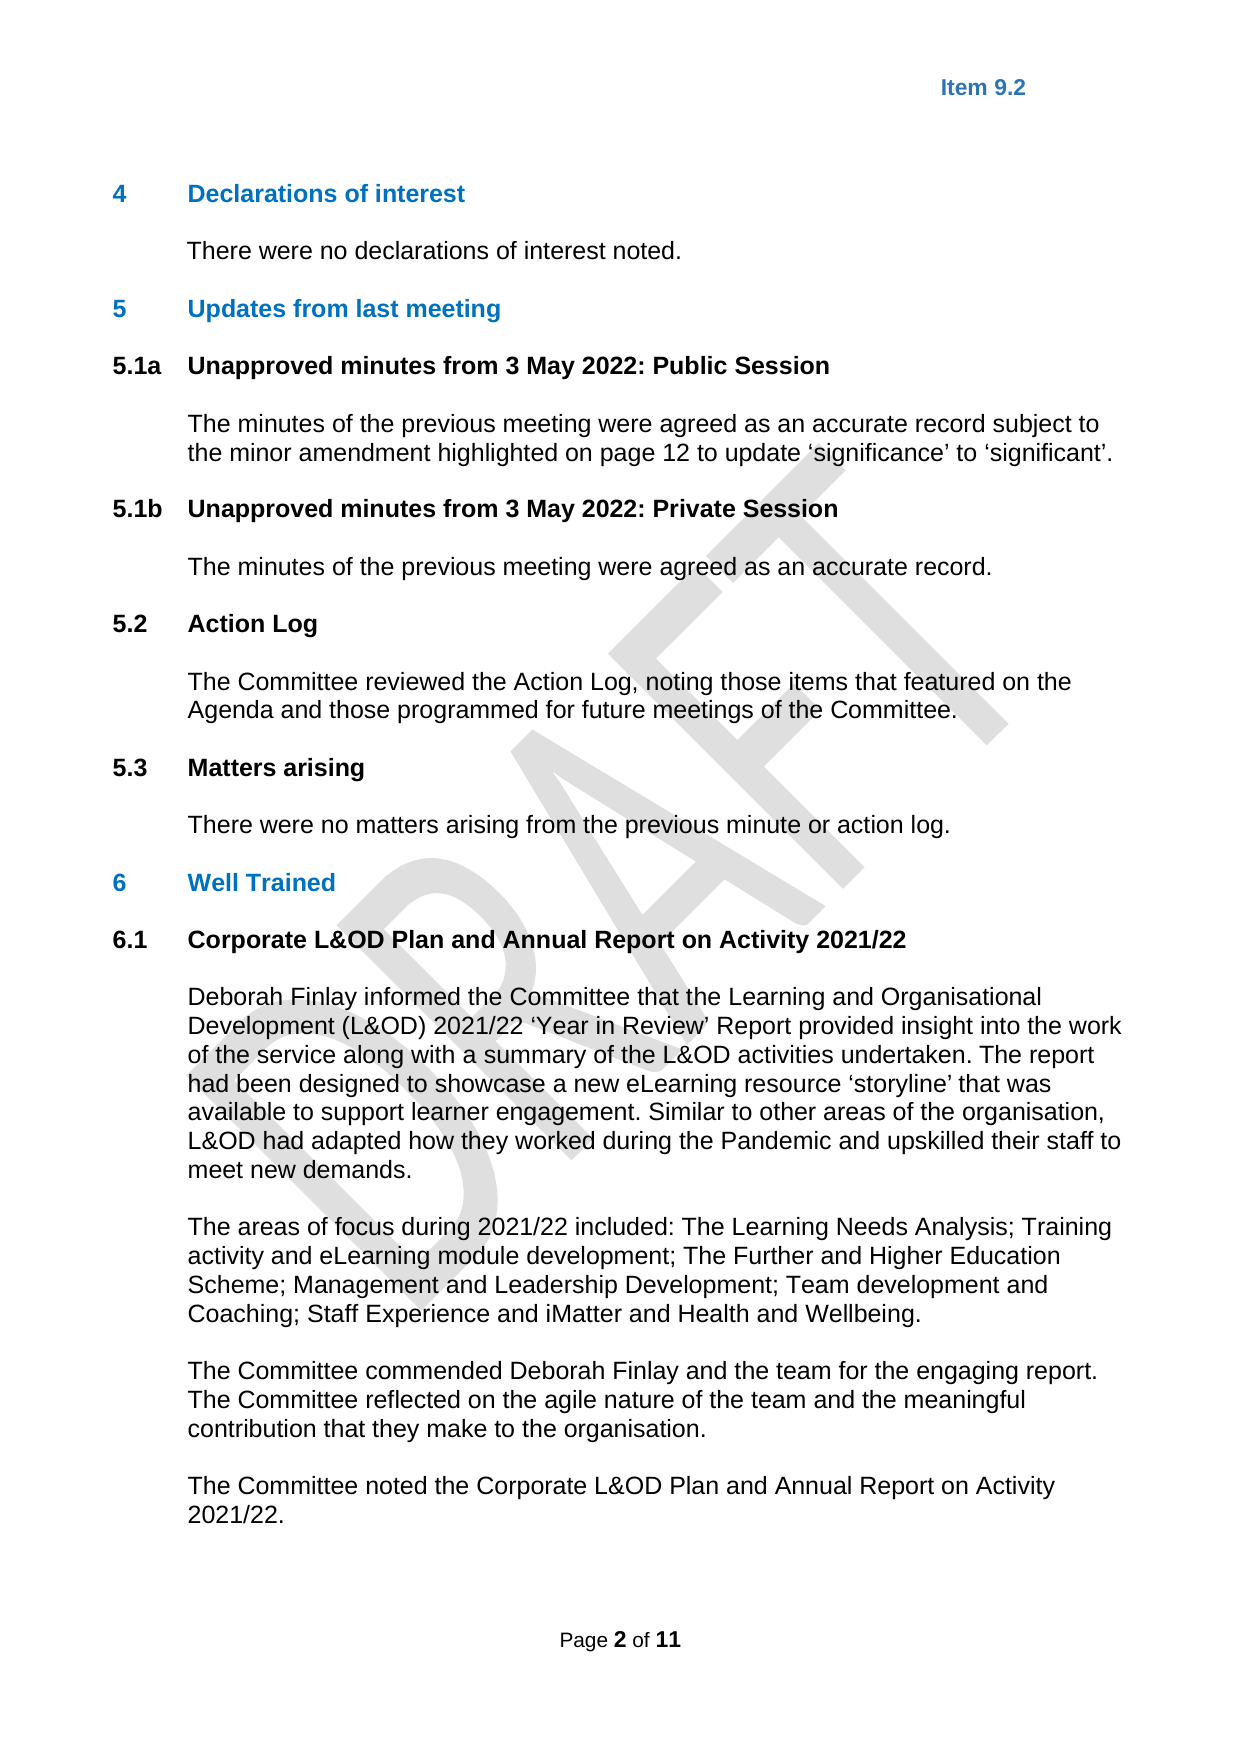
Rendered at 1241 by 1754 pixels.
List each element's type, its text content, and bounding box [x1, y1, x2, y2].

text 6 Well Trained [112, 868, 1128, 897]
text The minutes of the previous meeting were agreed as an accurate record subject to the minor amendment highlighted on page 12 to update ‘significance’ to ‘significant’. [187, 409, 1128, 466]
text There were no matters arising from the previous minute or action log. [112, 811, 1128, 839]
text 5.3 Matters arising [112, 753, 1128, 782]
text 5.2 Action Log [112, 609, 1128, 638]
text The Committee commended Deborah Finlay and the team for the engaging report. The Committee reflected on the agile nature of the team and the meaningful contribution that they make to the organisation. [187, 1356, 1128, 1442]
text The minutes of the previous meeting were agreed as an accurate record. [112, 552, 1128, 581]
text There were no declarations of interest noted. [112, 236, 1128, 265]
text 6.1 Corporate L&OD Plan and Annual Report on Activity 2021/22 [112, 926, 1128, 954]
text 5.1b Unapproved minutes from 3 May 2022: Private Session [112, 494, 1128, 523]
text The Committee reviewed the Action Log, noting those items that featured on the Agenda and those programmed for future meetings of the Committee. [187, 667, 1128, 724]
text Deborah Finlay informed the Committee that the Learning and Organisational Development (L&OD) 2021/22 ‘Year in Review’ Report provided insight into the work of the service along with a summary of the L&OD activities undertaken. The report had been designed to showcase a new eLearning resource ‘storyline’ that was available to support learner engagement. Similar to other areas of the organisation, L&OD had adapted how they worked during the Pandemic and upskilled their staff to meet new demands. [187, 982, 1128, 1183]
text 5.1a Unapproved minutes from 3 May 2022: Public Session [112, 351, 1128, 380]
text 4 Declarations of interest [112, 179, 1128, 207]
text The areas of focus during 2021/22 included: The Learning Needs Analysis; Training activity and eLearning module development; The Further and Higher Education Scheme; Management and Leadership Development; Team development and Coaching; Staff Experience and iMatter and Health and Wellbeing. [187, 1212, 1128, 1327]
text The Committee noted the Corporate L&OD Plan and Annual Report on Activity 2021/22. [187, 1471, 1128, 1528]
text 5 Updates from last meeting [112, 294, 1128, 322]
